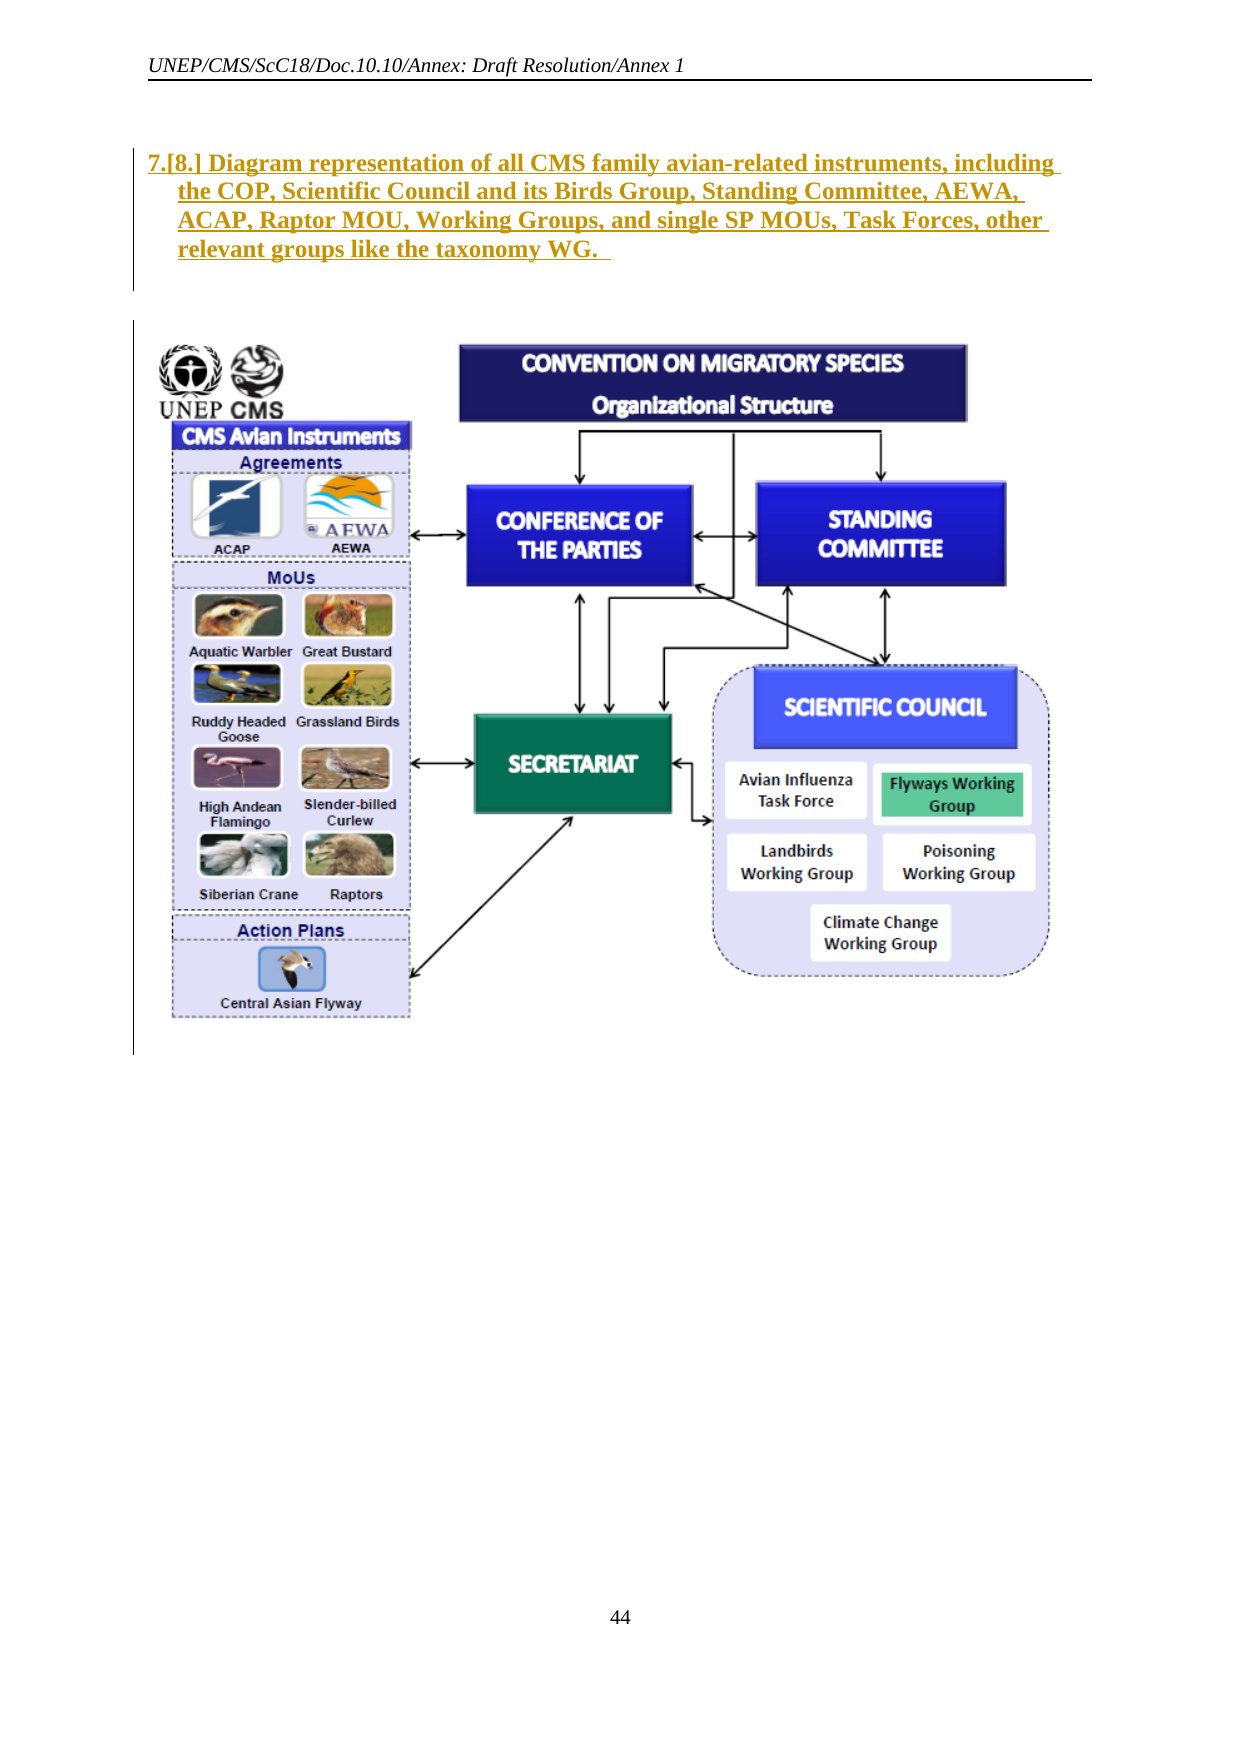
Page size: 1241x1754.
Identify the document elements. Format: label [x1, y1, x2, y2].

picture [147, 320, 1067, 1027]
